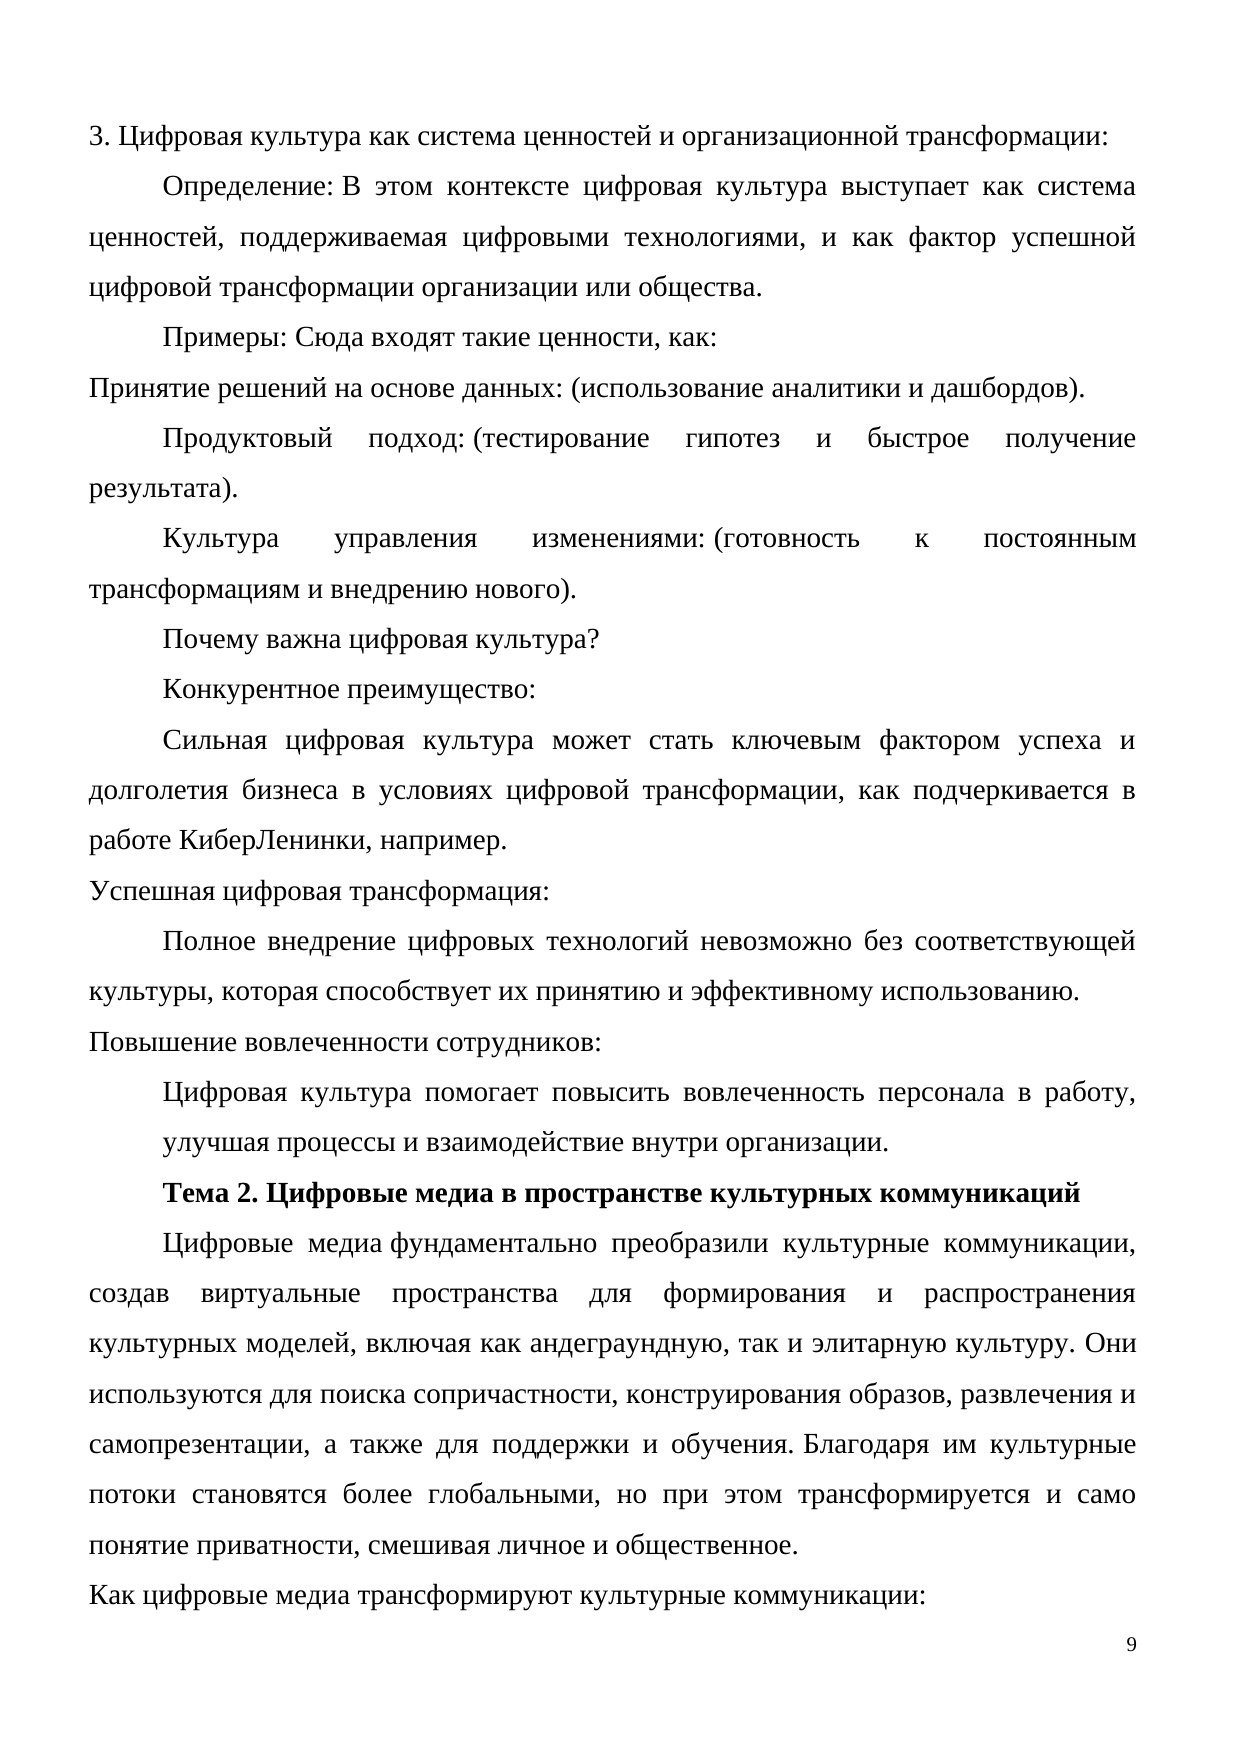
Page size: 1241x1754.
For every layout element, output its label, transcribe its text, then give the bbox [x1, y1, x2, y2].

text Тема 2. Цифровые медиа в пространстве культурных коммуникаций [89, 1175, 1137, 1208]
text Сильная цифровая культура может стать ключевым фактором успеха и долголетия бизнеса в условиях цифровой трансформации, как подчеркивается в работе КиберЛенинки, например. [89, 722, 1137, 856]
text Примеры: Сюда входят такие ценности, как: [89, 319, 1137, 353]
text Как цифровые медиа трансформируют культурные коммуникации: [89, 1577, 1137, 1611]
text Успешная цифровая трансформация: [89, 873, 1137, 906]
text Культура управления изменениями: (готовность к постоянным трансформациям и внедрению нового). [89, 521, 1137, 604]
text Принятие решений на основе данных: (использование аналитики и дашбордов). [89, 370, 1137, 403]
text Почему важна цифровая культура? [162, 621, 1137, 655]
text Цифровая культура помогает повысить вовлеченность персонала в работу, улучшая процессы и взаимодействие внутри организации. [162, 1074, 1137, 1158]
text Продуктовый подход: (тестирование гипотез и быстрое получение результата). [89, 420, 1137, 504]
text Цифровые медиа фундаментально преобразили культурные коммуникации, создав виртуальные пространства для формирования и распространения культурных моделей, включая как андеграундную, так и элитарную культуру. Они используются для поиска сопричастности, конструирования образов, развлечения и самопрезентации, а также для поддержки и обучения. Благодаря им культурные потоки становятся более глобальными, но при этом трансформируется и само понятие приватности, смешивая личное и общественное. [89, 1225, 1137, 1560]
text 3. Цифровая культура как система ценностей и организационной трансформации: [89, 118, 1137, 152]
text Определение: В этом контексте цифровая культура выступает как система ценностей, поддерживаемая цифровыми технологиями, и как фактор успешной цифровой трансформации организации или общества. [89, 168, 1137, 303]
text Полное внедрение цифровых технологий невозможно без соответствующей культуры, которая способствует их принятию и эффективному использованию. [89, 923, 1137, 1007]
text Повышение вовлеченности сотрудников: [89, 1024, 1137, 1057]
text Конкурентное преимущество: [162, 672, 1137, 705]
